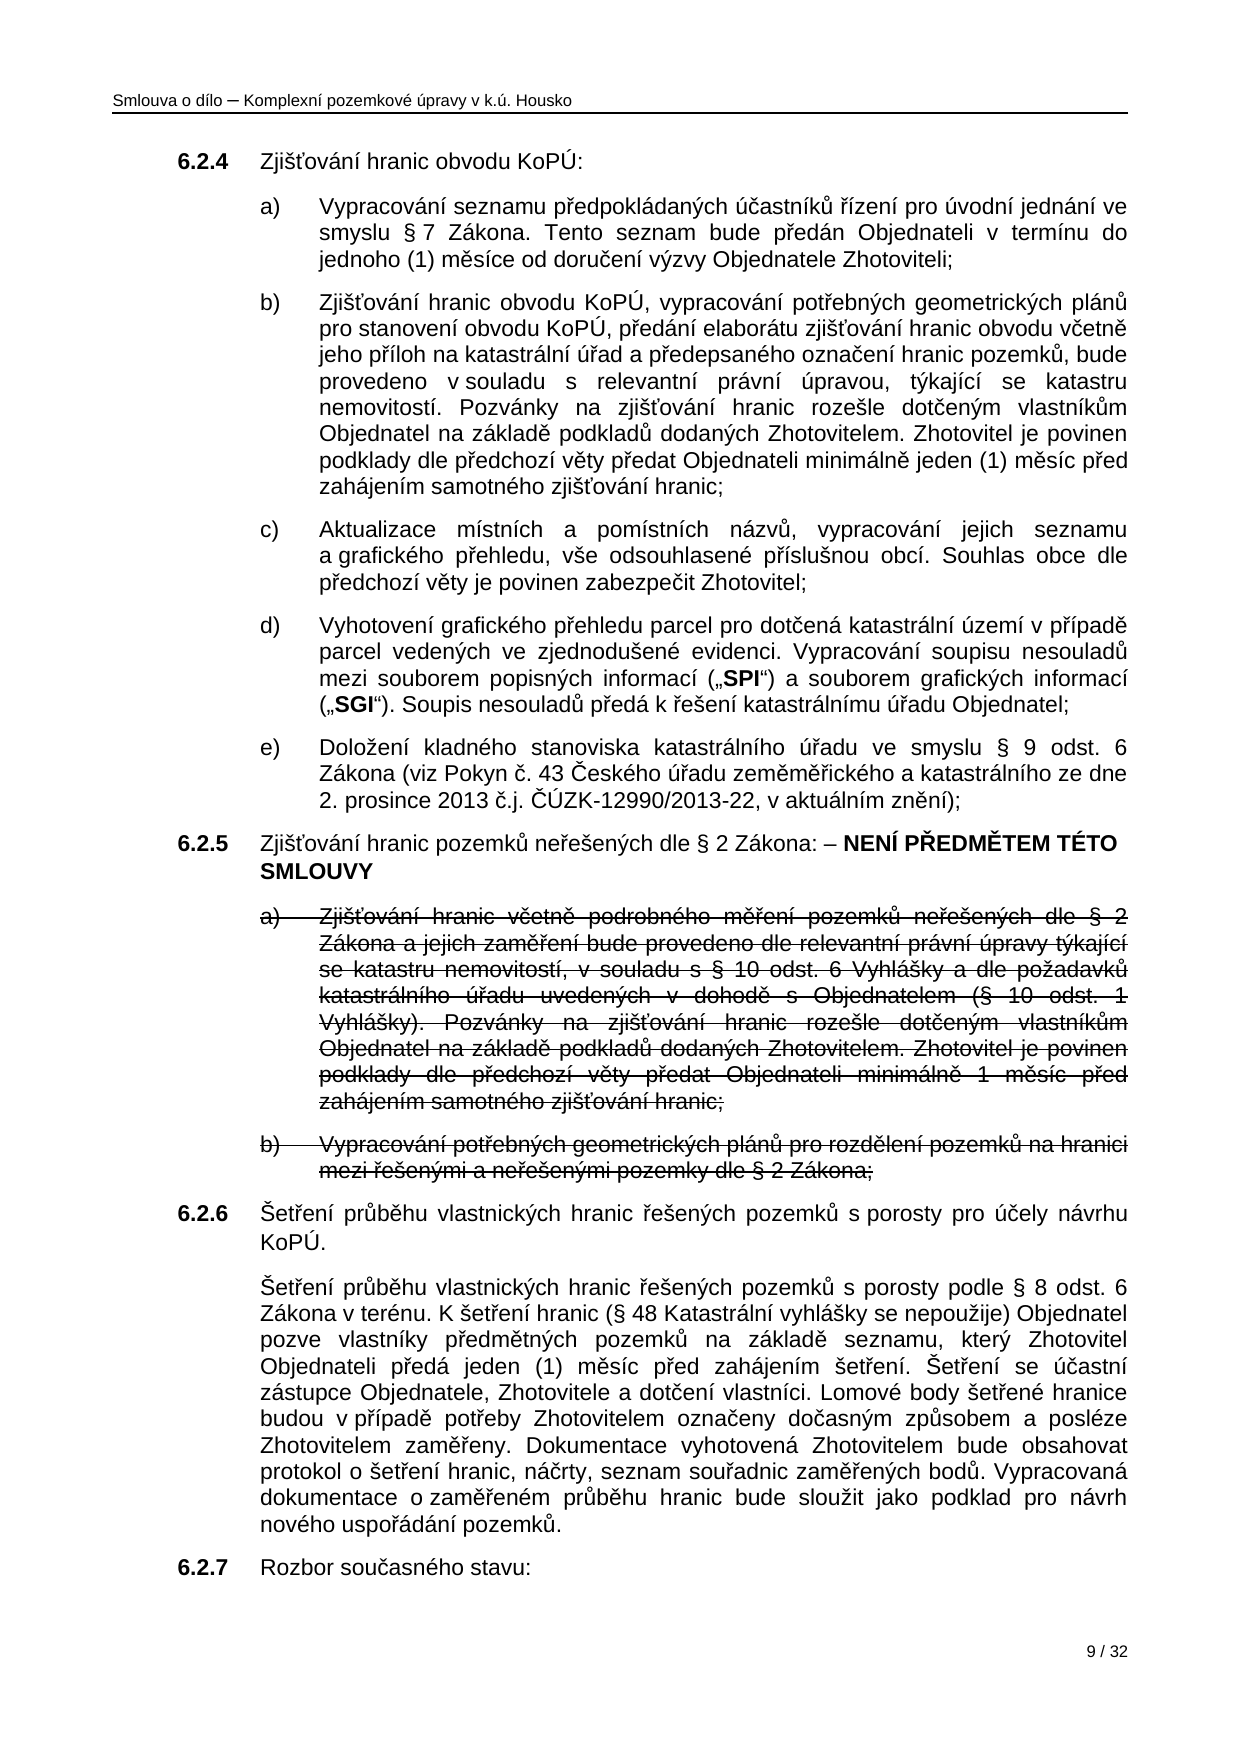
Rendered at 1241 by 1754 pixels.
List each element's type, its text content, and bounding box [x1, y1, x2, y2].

text Zjišťování hranic pozemků neřešených dle § 2 Zákona: – NENÍ PŘEDMĚTEM TÉTO SMLOUVY [177, 829, 1128, 884]
list Šetření průběhu vlastnických hranic řešených pozemků s porosty podle § 8 odst. 6 Zákona v terénu. K šetření hranic (§ 48 Katastrální vyhlášky se nepoužije) Objednatel pozve vlastníky předmětných pozemků na základě seznamu, který Zhotovitel Objednateli předá jeden (1) měsíc před zahájením šetření. Šetření se účastní zástupce Objednatele, Zhotovitele a dotčení vlastníci. Lomové body šetřené hranice budou v případě potřeby Zhotovitelem označeny dočasným způsobem a posléze Zhotovitelem zaměřeny. Dokumentace vyhotovená Zhotovitelem bude obsahovat protokol o šetření hranic, náčrty, seznam souřadnic zaměřených bodů. Vypracovaná dokumentace o zaměřeném průběhu hranic bude sloužit jako podklad pro návrh nového uspořádání pozemků. [260, 1273, 1128, 1537]
list Vypracování seznamu předpokládaných účastníků řízení pro úvodní jednání ve smyslu § 7 Zákona. Tento seznam bude předán Objednateli v termínu do jednoho (1) měsíce od doručení výzvy Objednatele Zhotoviteli; [260, 193, 1128, 272]
list Doložení kladného stanoviska katastrálního úřadu ve smyslu § 9 odst. 6 Zákona (viz Pokyn č. 43 Českého úřadu zeměměřického a katastrálního ze dne 2. prosince 2013 č.j. ČÚZK-12990/2013-22, v aktuálním znění); [260, 734, 1128, 813]
text Šetření průběhu vlastnických hranic řešených pozemků s porosty pro účely návrhu KoPÚ. [177, 1200, 1128, 1255]
list Vypracování potřebných geometrických plánů pro rozdělení pozemků na hranici mezi řešenými a neřešenými pozemky dle § 2 Zákona; [260, 1146, 1128, 1183]
list Aktualizace místních a pomístních názvů, vypracování jejich seznamu a grafického přehledu, vše odsouhlasené příslušnou obcí. Souhlas obce dle předchozí věty je povinen zabezpečit Zhotovitel; [260, 516, 1128, 595]
list Vyhotovení grafického přehledu parcel pro dotčená katastrální území v případě parcel vedených ve zjednodušené evidenci. Vypracování soupisu nesouladů mezi souborem popisných informací („SPI“) a souborem grafických informací („SGI“). Soupis nesouladů předá k řešení katastrálnímu úřadu Objednatel; [260, 612, 1128, 717]
text Zjišťování hranic obvodu KoPÚ: [177, 148, 1128, 174]
list Vypracování potřebných geometrických plánů pro rozdělení pozemků na hranici mezi řešenými a neřešenými pozemky dle § 2 Zákona; [260, 1131, 1128, 1145]
text Rozbor současného stavu: [177, 1554, 1128, 1580]
list Zjišťování hranic obvodu KoPÚ, vypracování potřebných geometrických plánů pro stanovení obvodu KoPÚ, předání elaborátu zjišťování hranic obvodu včetně jeho příloh na katastrální úřad a předepsaného označení hranic pozemků, bude provedeno v souladu s relevantní právní úpravou, týkající se katastru nemovitostí. Pozvánky na zjišťování hranic rozešle dotčeným vlastníkům Objednatel na základě podkladů dodaných Zhotovitelem. Zhotovitel je povinen podklady dle předchozí věty předat Objednateli minimálně jeden (1) měsíc před zahájením samotného zjišťování hranic; [260, 288, 1128, 499]
list Zjišťování hranic včetně podrobného měření pozemků neřešených dle § 2 Zákona a jejich zaměření bude provedeno dle relevantní právní úpravy týkající se katastru nemovitostí, v souladu s § 10 odst. 6 Vyhlášky a dle požadavků katastrálního úřadu uvedených v dohodě s Objednatelem (§ 10 odst. 1 Vyhlášky). Pozvánky na zjišťování hranic rozešle dotčeným vlastníkům Objednatel na základě podkladů dodaných Zhotovitelem. Zhotovitel je povinen podklady dle předchozí věty předat Objednateli minimálně 1 měsíc před zahájením samotného zjišťování hranic; [260, 919, 1128, 1114]
